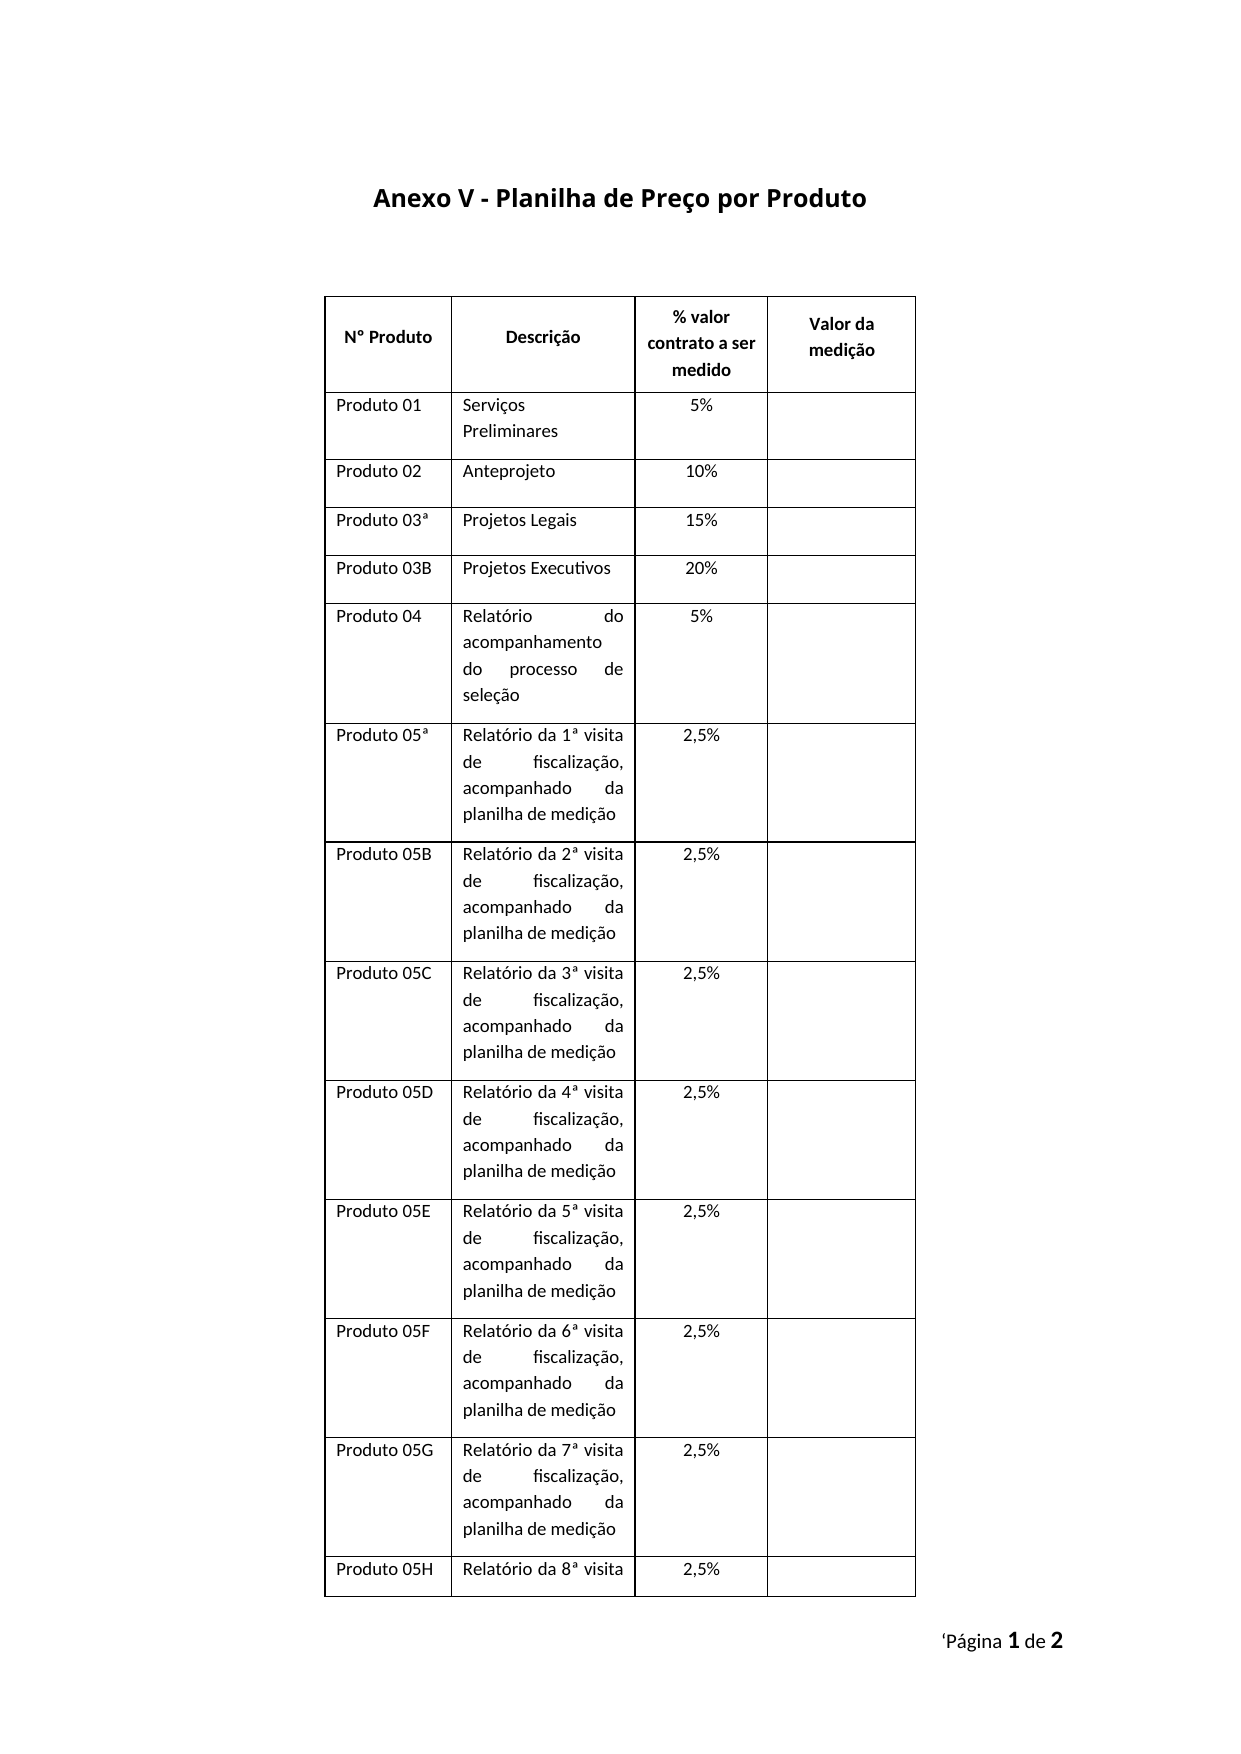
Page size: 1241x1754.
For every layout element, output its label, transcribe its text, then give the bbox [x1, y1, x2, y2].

table_cell Relatório da 1ª visita de fiscalização, acompanhado da planilha de medição [452, 724, 634, 841]
table_cell Produto 05F [326, 1319, 451, 1437]
table_cell [768, 724, 915, 841]
table_cell Relatório da 7ª visita de fiscalização, acompanhado da planilha de medição [452, 1438, 634, 1556]
table_header Valor da medição [768, 297, 915, 392]
table_cell 2,5% [636, 1438, 767, 1556]
table_cell [768, 1319, 915, 1437]
table_cell 2,5% [636, 962, 767, 1079]
table_cell 5% [636, 604, 767, 722]
table_cell 2,5% [636, 724, 767, 841]
table_cell Relatório da 4ª visita de fiscalização, acompanhado da planilha de medição [452, 1081, 634, 1199]
table_cell Produto 01 [326, 393, 451, 459]
table_cell [768, 962, 915, 1079]
table_cell Produto 05C [326, 962, 451, 1079]
table_cell [768, 508, 915, 555]
table_cell Produto 02 [326, 460, 451, 507]
table_cell [768, 556, 915, 603]
table_header Nº Produto [326, 297, 451, 392]
table_cell Relatório do acompanhamento do processo de seleção [452, 604, 634, 722]
table_cell [768, 1200, 915, 1318]
table_cell [768, 604, 915, 722]
table_cell Relatório da 6ª visita de fiscalização, acompanhado da planilha de medição [452, 1319, 634, 1437]
subtitle Anexo V - Planilha de Preço por Produto [177, 181, 1063, 215]
table_cell 2,5% [636, 1557, 767, 1596]
table_cell 10% [636, 460, 767, 507]
table_cell Produto 05G [326, 1438, 451, 1556]
table_cell 2,5% [636, 1200, 767, 1318]
table_header Descrição [452, 297, 634, 392]
table_cell Projetos Executivos [452, 556, 634, 603]
table_cell Produto 05E [326, 1200, 451, 1318]
table_cell 5% [636, 393, 767, 459]
table_header % valor contrato a ser medido [636, 297, 767, 392]
table_cell [768, 1438, 915, 1556]
table_cell Anteprojeto [452, 460, 634, 507]
table_cell Produto 05ª [326, 724, 451, 841]
table_cell 15% [636, 508, 767, 555]
table_cell 2,5% [636, 843, 767, 961]
table_cell Produto 05D [326, 1081, 451, 1199]
table_cell [768, 1081, 915, 1199]
table_cell Relatório da 5ª visita de fiscalização, acompanhado da planilha de medição [452, 1200, 634, 1318]
table_cell Relatório da 3ª visita de fiscalização, acompanhado da planilha de medição [452, 962, 634, 1079]
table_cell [452, 1557, 634, 1596]
table_cell Serviços Preliminares [452, 393, 634, 459]
table_cell [768, 460, 915, 507]
table_cell [768, 843, 915, 961]
table_cell Produto 03B [326, 556, 451, 603]
table_cell Produto 04 [326, 604, 451, 722]
table_cell [768, 1557, 915, 1596]
table_cell [768, 393, 915, 459]
table_cell Relatório da 2ª visita de fiscalização, acompanhado da planilha de medição [452, 843, 634, 961]
table_cell Projetos Legais [452, 508, 634, 555]
table_cell 2,5% [636, 1319, 767, 1437]
table_cell 20% [636, 556, 767, 603]
table_cell Produto 05H [326, 1557, 451, 1596]
table_cell Produto 05B [326, 843, 451, 961]
table_cell 2,5% [636, 1081, 767, 1199]
table_cell Produto 03ª [326, 508, 451, 555]
